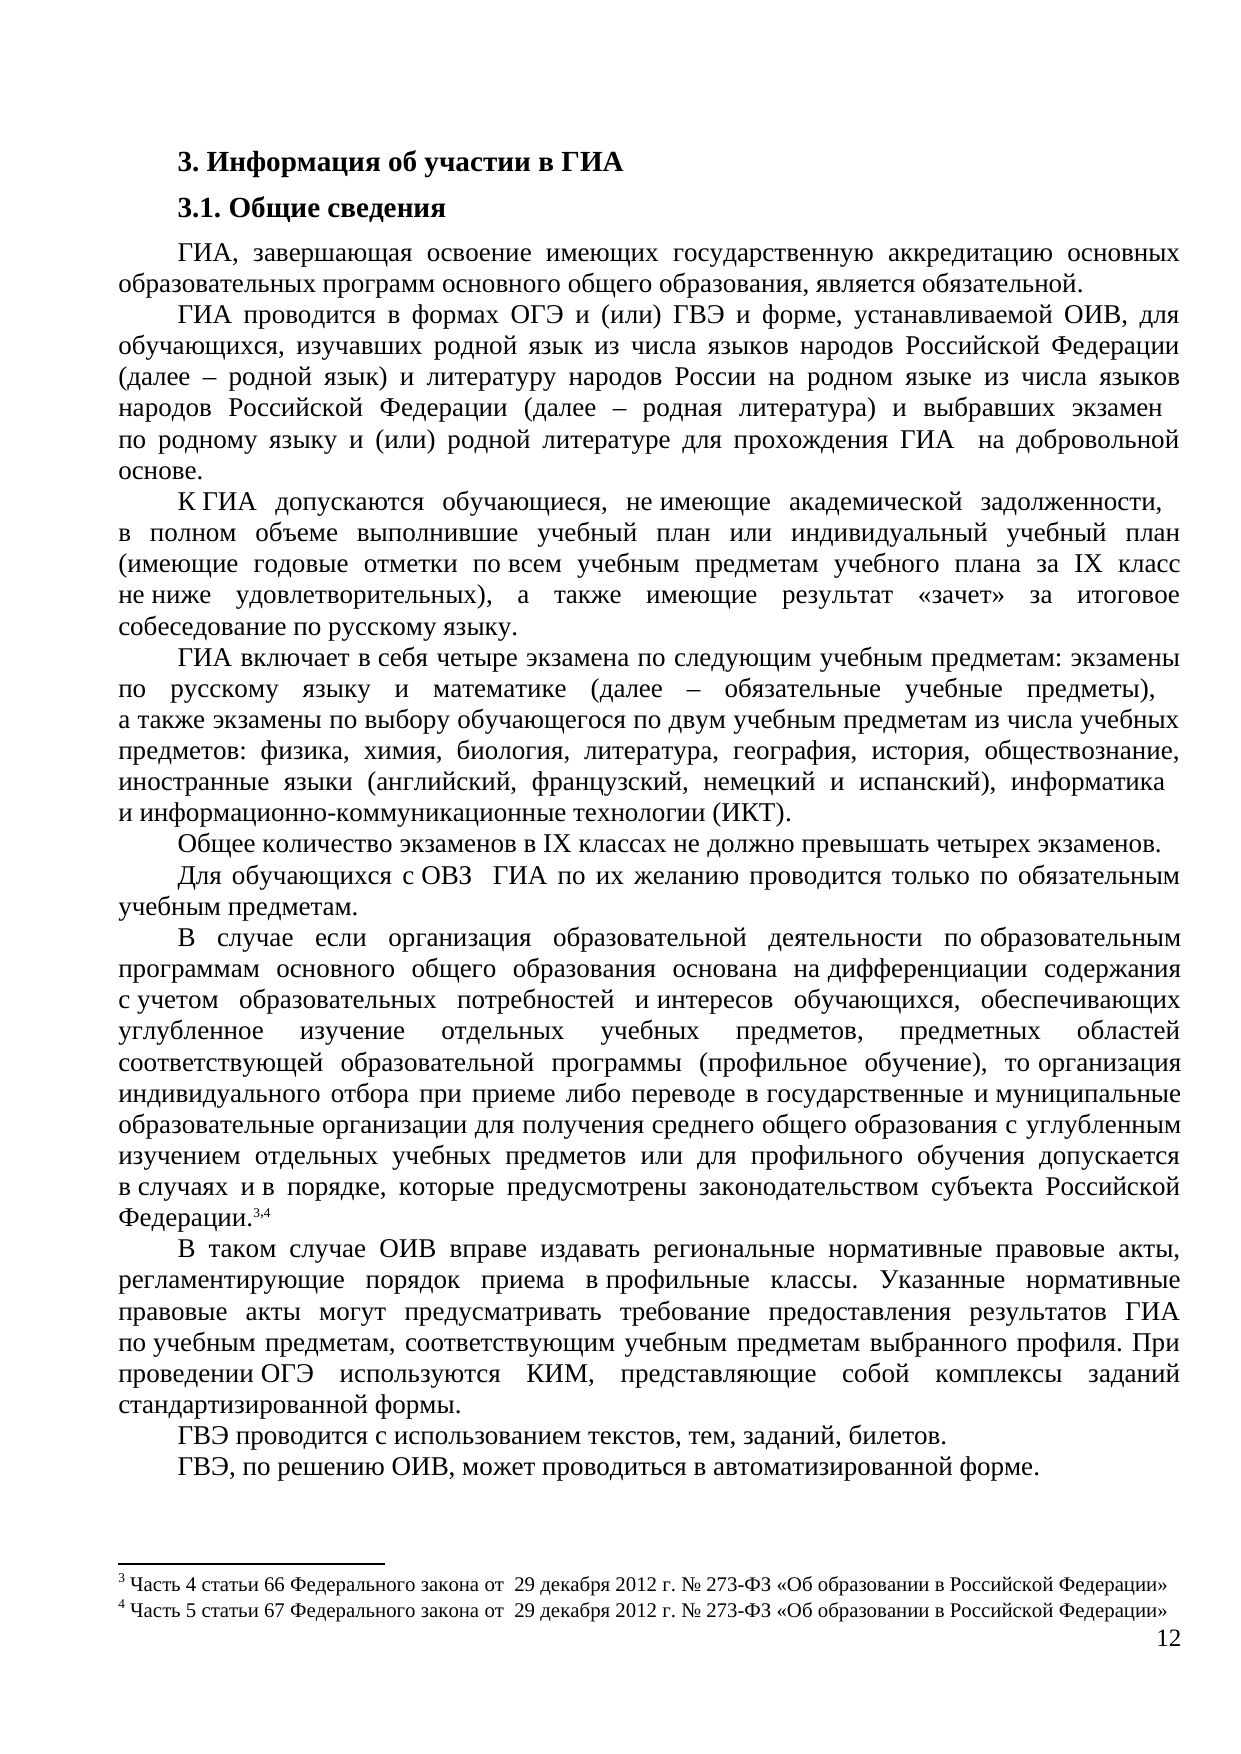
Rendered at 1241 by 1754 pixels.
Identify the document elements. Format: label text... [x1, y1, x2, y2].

subtitle 3.1. Общие сведения [118, 190, 1181, 223]
text ГИА, завершающая освоение имеющих государственную аккредитацию основных образовательных программ основного общего образования, является обязательной. [118, 236, 1181, 298]
text ГИА проводится в формах ОГЭ и (или) ГВЭ и форме, устанавливаемой ОИВ, для обучающихся, изучавших родной язык из числа языков народов Российской Федерации (далее – родной язык) и литературу народов России на родном языке из числа языков народов Российской Федерации (далее – родная литература) и выбравших экзамен по родному языку и (или) родной литературе для прохождения ГИА на добровольной основе. [118, 298, 1181, 485]
text К ГИА допускаются обучающиеся, не имеющие академической задолженности, в полном объеме выполнившие учебный план или индивидуальный учебный план (имеющие годовые отметки по всем учебным предметам учебного плана за IX класс не ниже удовлетворительных), а также имеющие результат «зачет» за итоговое собеседование по русскому языку. [118, 485, 1181, 641]
text В таком случае ОИВ вправе издавать региональные нормативные правовые акты, регламентирующие порядок приема в профильные классы. Указанные нормативные правовые акты могут предусматривать требование предоставления результатов ГИА по учебным предметам, соответствующим учебным предметам выбранного профиля. При проведении ОГЭ используются КИМ, представляющие собой комплексы заданий стандартизированной формы. [118, 1232, 1181, 1419]
text В случае если организация образовательной деятельности по образовательным программам основного общего образования основана на дифференциации содержания с учетом образовательных потребностей и интересов обучающихся, обеспечивающих углубленное изучение отдельных учебных предметов, предметных областей соответствующей образовательной программы (профильное обучение), то организация индивидуального отбора при приеме либо переводе в государственные и муниципальные образовательные организации для получения среднего общего образования с углубленным изучением отдельных учебных предметов или для профильного обучения допускается в случаях и в порядке, которые предусмотрены законодательством субъекта Российской Федерации., [118, 921, 1181, 1232]
text ГВЭ, по решению ОИВ, может проводиться в автоматизированной форме. [118, 1451, 1181, 1482]
text ГИА включает в себя четыре экзамена по следующим учебным предметам: экзамены по русскому языку и математике (далее – обязательные учебные предметы), а также экзамены по выбору обучающегося по двум учебным предметам из числа учебных предметов: физика, химия, биология, литература, география, история, обществознание, иностранные языки (английский, французский, немецкий и испанский), информатика и информационно-коммуникационные технологии (ИКТ). [118, 641, 1181, 828]
subtitle 3. Информация об участии в ГИА [118, 144, 1181, 177]
text Общее количество экзаменов в IX классах не должно превышать четырех экзаменов. [118, 828, 1181, 859]
text Для обучающихся с ОВЗ ГИА по их желанию проводится только по обязательным учебным предметам. [118, 859, 1181, 921]
text ГВЭ проводится с использованием текстов, тем, заданий, билетов. [118, 1419, 1181, 1451]
